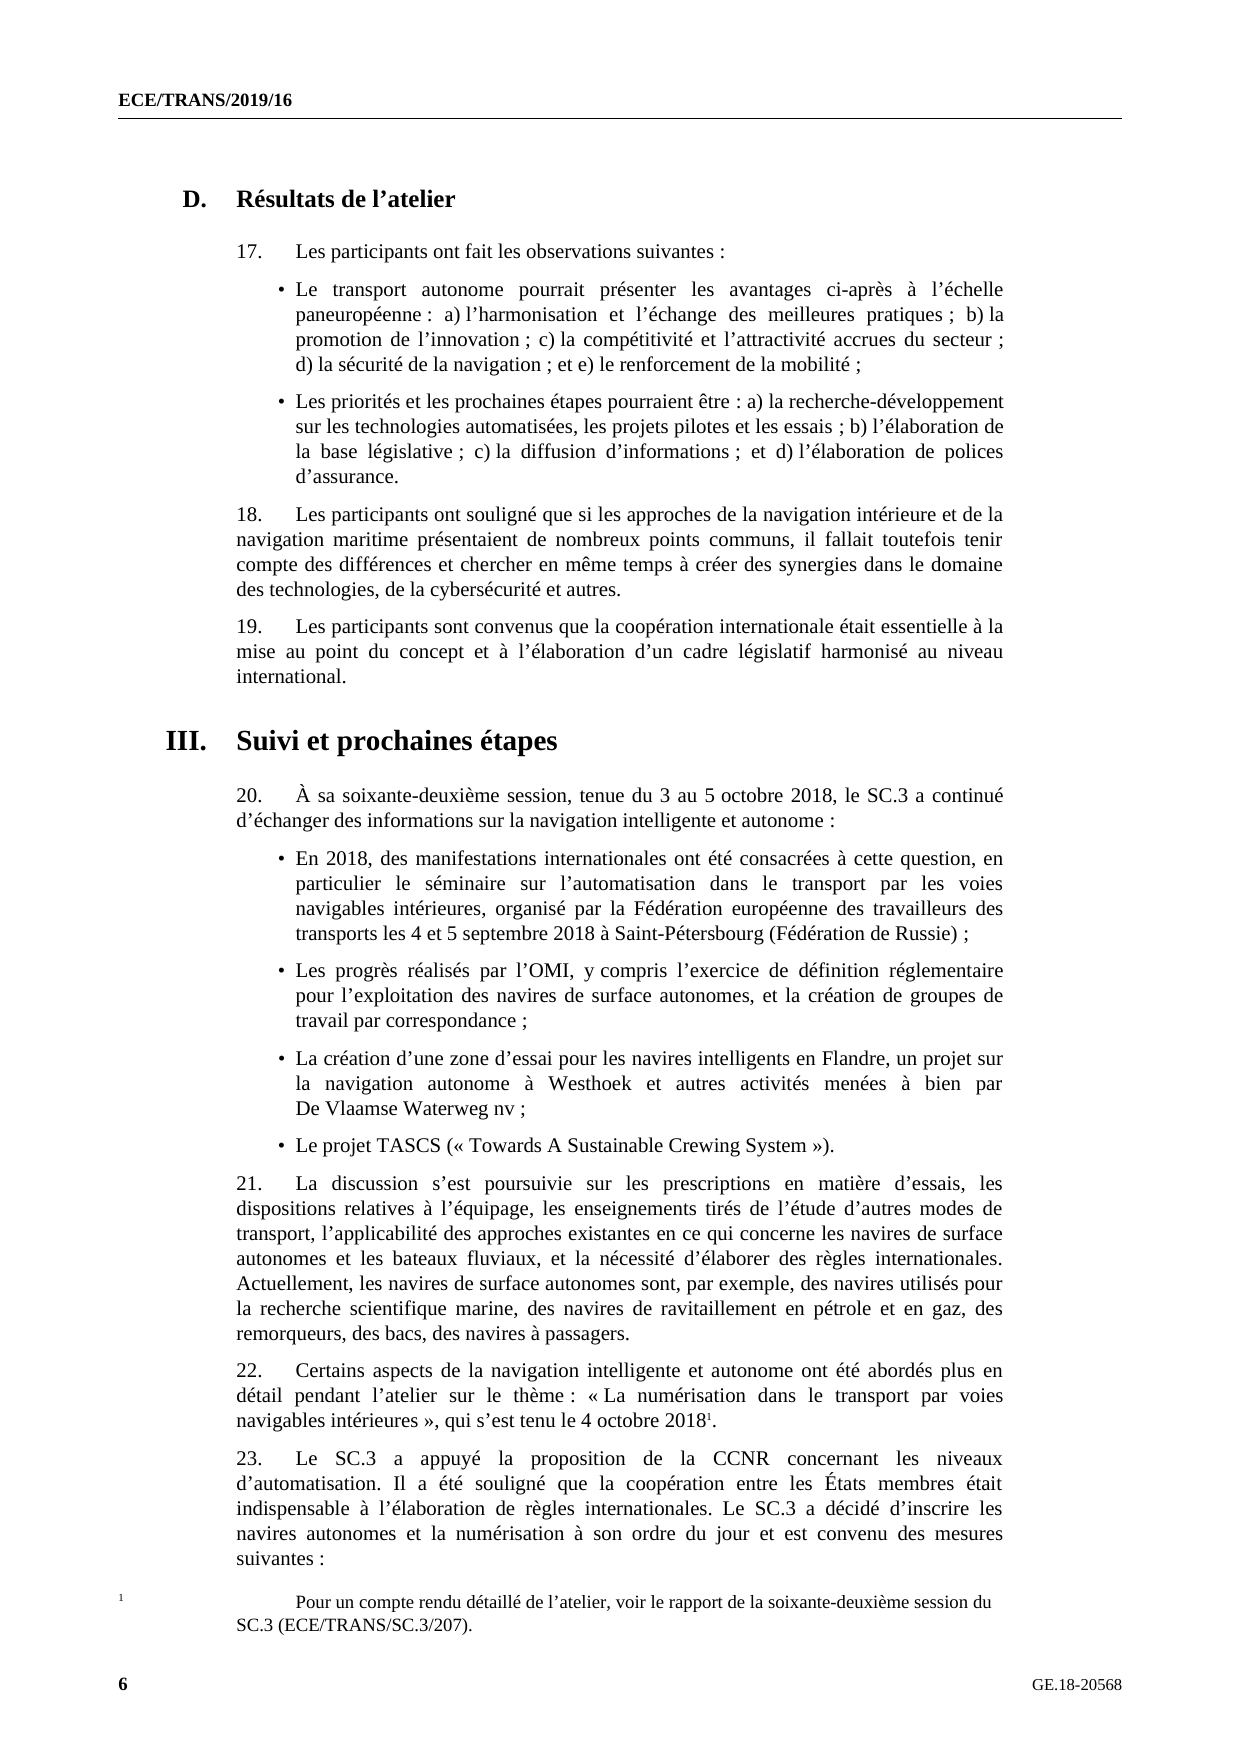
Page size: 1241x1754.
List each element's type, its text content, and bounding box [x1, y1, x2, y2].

list La création d’une zone d’essai pour les navires intelligents en Flandre, un projet sur la navigation autonome à Westhoek et autres activités menées à bien par De Vlaamse Waterweg nv ; [278, 1044, 1004, 1119]
text D. Résultats de l’atelier [118, 185, 1004, 213]
list Le transport autonome pourrait présenter les avantages ci-après à l’échelle paneuropéenne : a) l’harmonisation et l’échange des meilleures pratiques ; b) la promotion de l’innovation ; c) la compétitivité et l’attractivité accrues du secteur ; d) la sécurité de la navigation ; et e) le renforcement de la mobilité ; [278, 276, 1004, 376]
list Les progrès réalisés par l’OMI, y compris l’exercice de définition réglementaire pour l’exploitation des navires de surface autonomes, et la création de groupes de travail par correspondance ; [278, 957, 1004, 1032]
text 20. À sa soixante-deuxième session, tenue du 3 au 5 octobre 2018, le SC.3 a continué d’échanger des informations sur la navigation intelligente et autonome : [236, 782, 1004, 832]
text 19. Les participants sont convenus que la coopération internationale était essentielle à la mise au point du concept et à l’élaboration d’un cadre législatif harmonisé au niveau international. [236, 613, 1004, 688]
list Les priorités et les prochaines étapes pourraient être : a) la recherche-développement sur les technologies automatisées, les projets pilotes et les essais ; b) l’élaboration de la base législative ; c) la diffusion d’informations ; et d) l’élaboration de polices d’assurance. [278, 388, 1004, 488]
text 18. Les participants ont souligné que si les approches de la navigation intérieure et de la navigation maritime présentaient de nombreux points communs, il fallait toutefois tenir compte des différences et chercher en même temps à créer des synergies dans le domaine des technologies, de la cybersécurité et autres. [236, 501, 1004, 601]
text III. Suivi et prochaines étapes [118, 726, 1004, 757]
list En 2018, des manifestations internationales ont été consacrées à cette question, en particulier le séminaire sur l’automatisation dans le transport par les voies navigables intérieures, organisé par la Fédération européenne des travailleurs des transports les 4 et 5 septembre 2018 à Saint-Pétersbourg (Fédération de Russie) ; [278, 844, 1004, 944]
text 22. Certains aspects de la navigation intelligente et autonome ont été abordés plus en détail pendant l’atelier sur le thème : « La numérisation dans le transport par voies navigables intérieures », qui s’est tenu le 4 octobre 2018. [236, 1357, 1004, 1432]
list Le projet TASCS (« Towards A Sustainable Crewing System »). [278, 1132, 1004, 1157]
text 21. La discussion s’est poursuivie sur les prescriptions en matière d’essais, les dispositions relatives à l’équipage, les enseignements tirés de l’étude d’autres modes de transport, l’applicabilité des approches existantes en ce qui concerne les navires de surface autonomes et les bateaux fluviaux, et la nécessité d’élaborer des règles internationales. Actuellement, les navires de surface autonomes sont, par exemple, des navires utilisés pour la recherche scientifique marine, des navires de ravitaillement en pétrole et en gaz, des remorqueurs, des bacs, des navires à passagers. [236, 1169, 1004, 1344]
text 17. Les participants ont fait les observations suivantes : [236, 238, 1004, 263]
text 23. Le SC.3 a appuyé la proposition de la CCNR concernant les niveaux d’automatisation. Il a été souligné que la coopération entre les États membres était indispensable à l’élaboration de règles internationales. Le SC.3 a décidé d’inscrire les navires autonomes et la numérisation à son ordre du jour et est convenu des mesures suivantes : [236, 1444, 1004, 1569]
